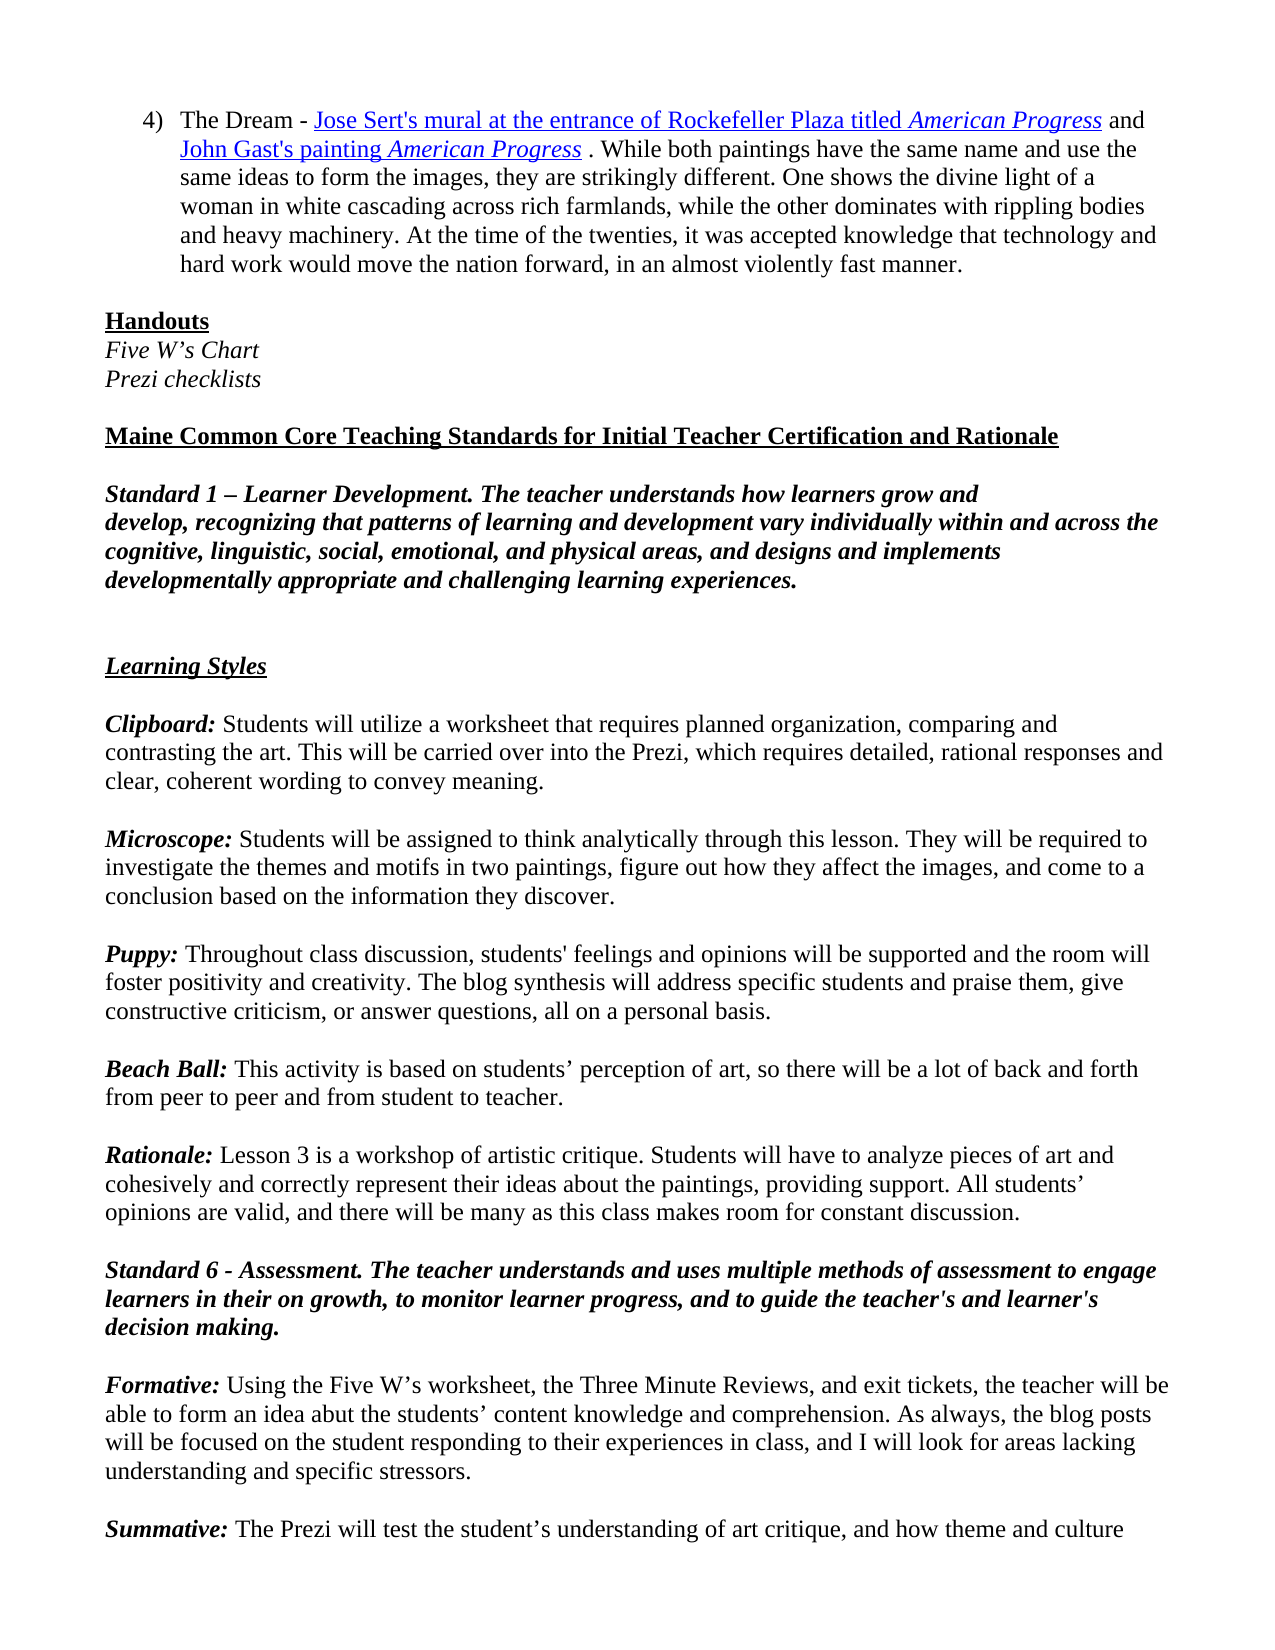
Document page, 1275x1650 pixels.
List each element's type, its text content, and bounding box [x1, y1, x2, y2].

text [105, 364, 1170, 1542]
text Handouts Five W’s Chart [209, 306, 1170, 364]
list The Dream - Jose Sert's mural at the entrance of Rockefeller Plaza titled American Progress and John Gast's painting American Progress . While both paintings have the same name and use the same ideas to form the images, they are strikingly different. One shows the divine light of a woman in white cascading across rich farmlands, while the other dominates with rippling bodies and heavy machinery. At the time of the twenties, it was accepted knowledge that technology and hard work would move the nation forward, in an almost violently fast manner. [142, 105, 1170, 277]
